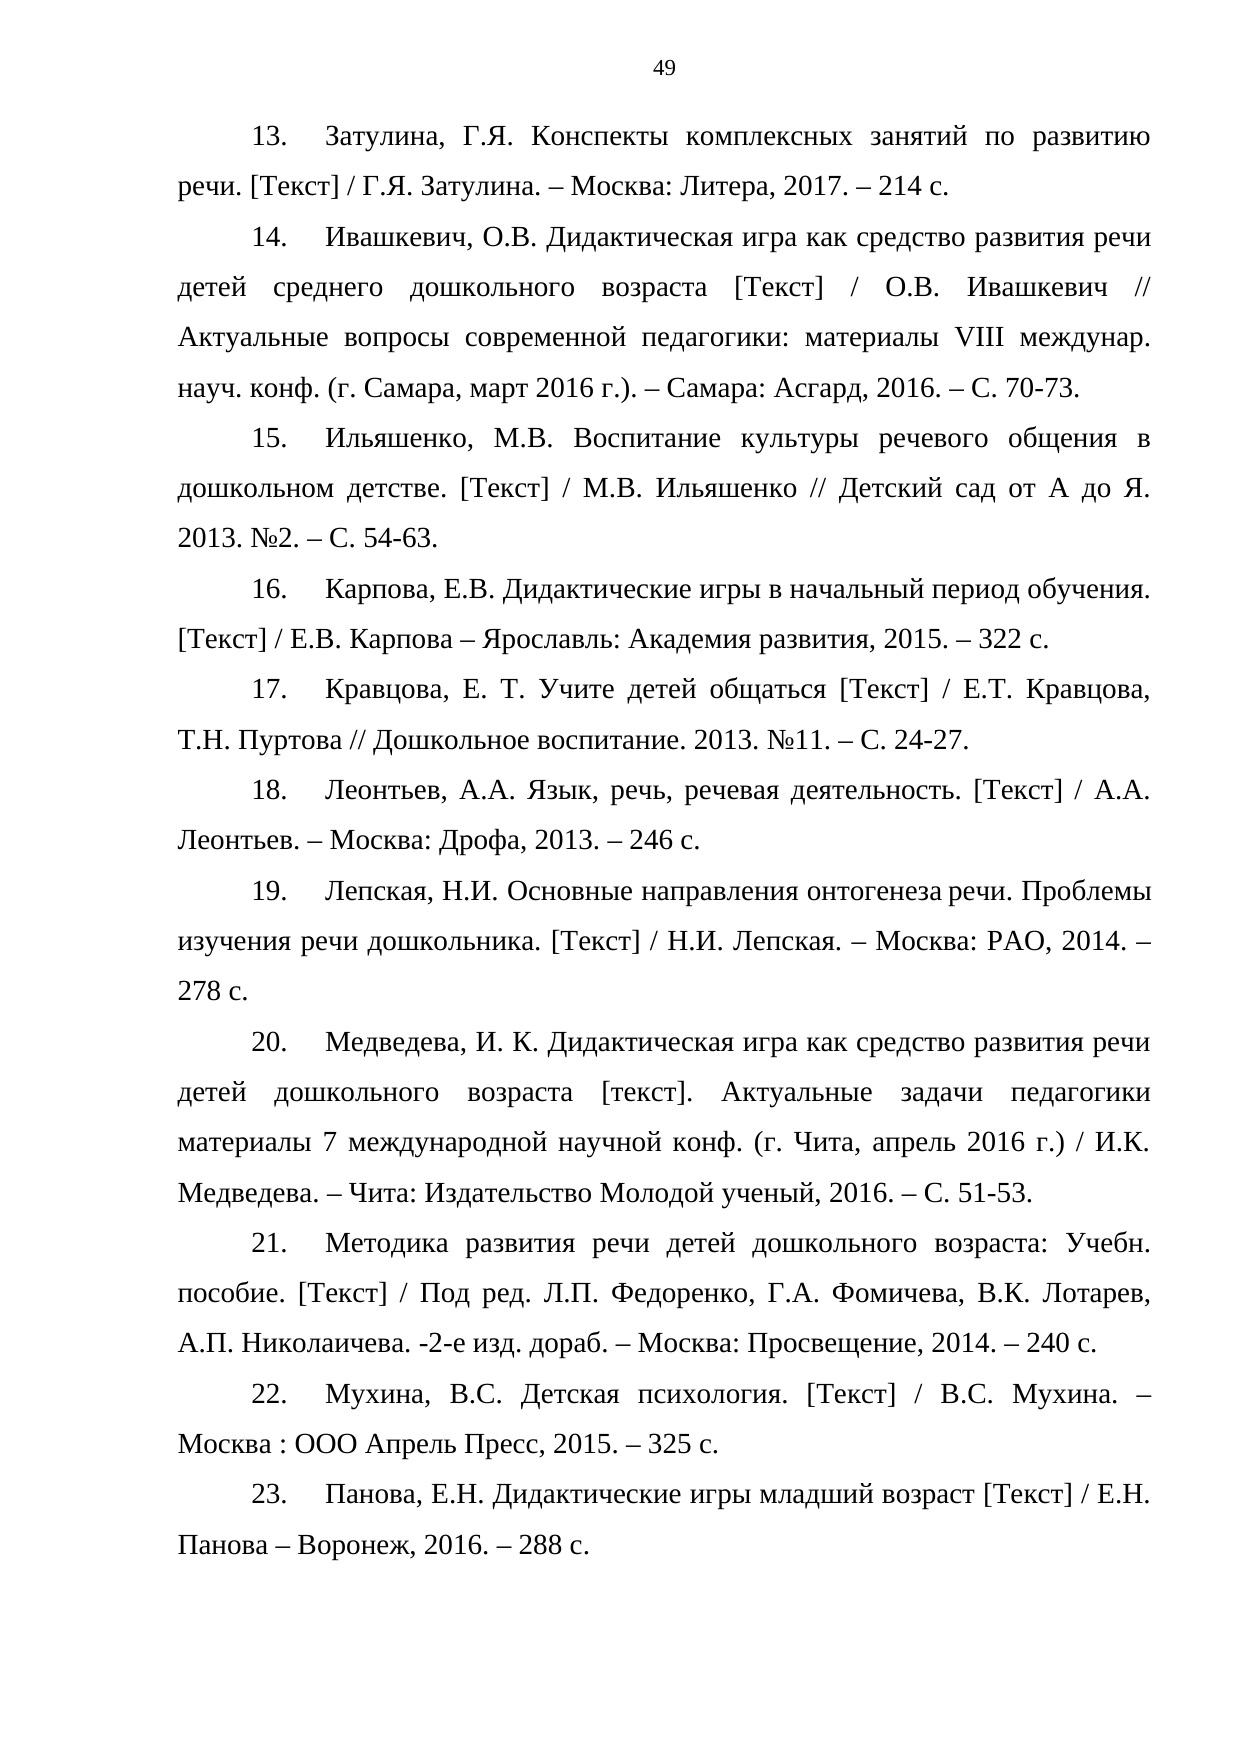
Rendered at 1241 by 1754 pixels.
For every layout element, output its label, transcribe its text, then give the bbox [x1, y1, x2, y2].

list Кравцова, Е. Т. Учите детей общаться [Текст] / Е.Т. Кравцова, Т.Н. Пуртова // Дошкольное воспитание. 2013. №11. – С. 24-27. [177, 672, 1152, 755]
list Леонтьев, А.А. Язык, речь, речевая деятельность. [Текст] / А.А. Леонтьев. – Москва: Дрофа, 2013. – 246 с. [177, 772, 1152, 856]
list Карпова, Е.В. Дидактические игры в начальный период обучения. [Текст] / Е.В. Карпова – Ярославль: Академия развития, 2015. – 322 с. [177, 571, 1152, 655]
list Панова, Е.Н. Дидактические игры младший возраст [Текст] / Е.Н. Панова – Воронеж, 2016. – 288 с. [177, 1477, 1152, 1560]
list Мухина, В.С. Детская психология. [Текст] / В.С. Мухина. – Москва : ООО Апрель Пресс, 2015. – 325 с. [177, 1376, 1152, 1460]
list Методика развития речи детей дошкольного возраста: Учебн. пособие. [Текст] / Под ред. Л.П. Федоренко, Г.А. Фомичева, В.К. Лотарев, А.П. Николаичева. -2-е изд. дораб. – Москва: Просвещение, 2014. – 240 с. [177, 1225, 1152, 1359]
list Ивашкевич, О.В. Дидактическая игра как средство развития речи детей среднего дошкольного возраста [Текст] / О.В. Ивашкевич // Актуальные вопросы современной педагогики: материалы VIII междунар. науч. конф. (г. Самара, март 2016 г.). – Самара: Асгард, 2016. – С. 70-73. [177, 219, 1152, 403]
list Ильяшенко, М.В. Воспитание культуры речевого общения в дошкольном детстве. [Текст] / М.В. Ильяшенко // Детский сад от А до Я. 2013. №2. – С. 54-63. [177, 420, 1152, 554]
list Медведева, И. К. Дидактическая игра как средство развития речи детей дошкольного возраста [текст]. Актуальные задачи педагогики материалы 7 международной научной конф. (г. Чита, апрель 2016 г.) / И.К. Медведева. – Чита: Издательство Молодой ученый, 2016. – С. 51-53. [177, 1024, 1152, 1208]
list Затулина, Г.Я. Конспекты комплексных занятий по развитию речи. [Текст] / Г.Я. Затулина. – Москва: Литера, 2017. – 214 с. [177, 118, 1152, 202]
list Лепская, Н.И. Основные направления онтогенеза речи. Проблемы изучения речи дошкольника. [Текст] / Н.И. Лепская. – Москва: РАО, 2014. – 278 с. [177, 873, 1152, 1007]
